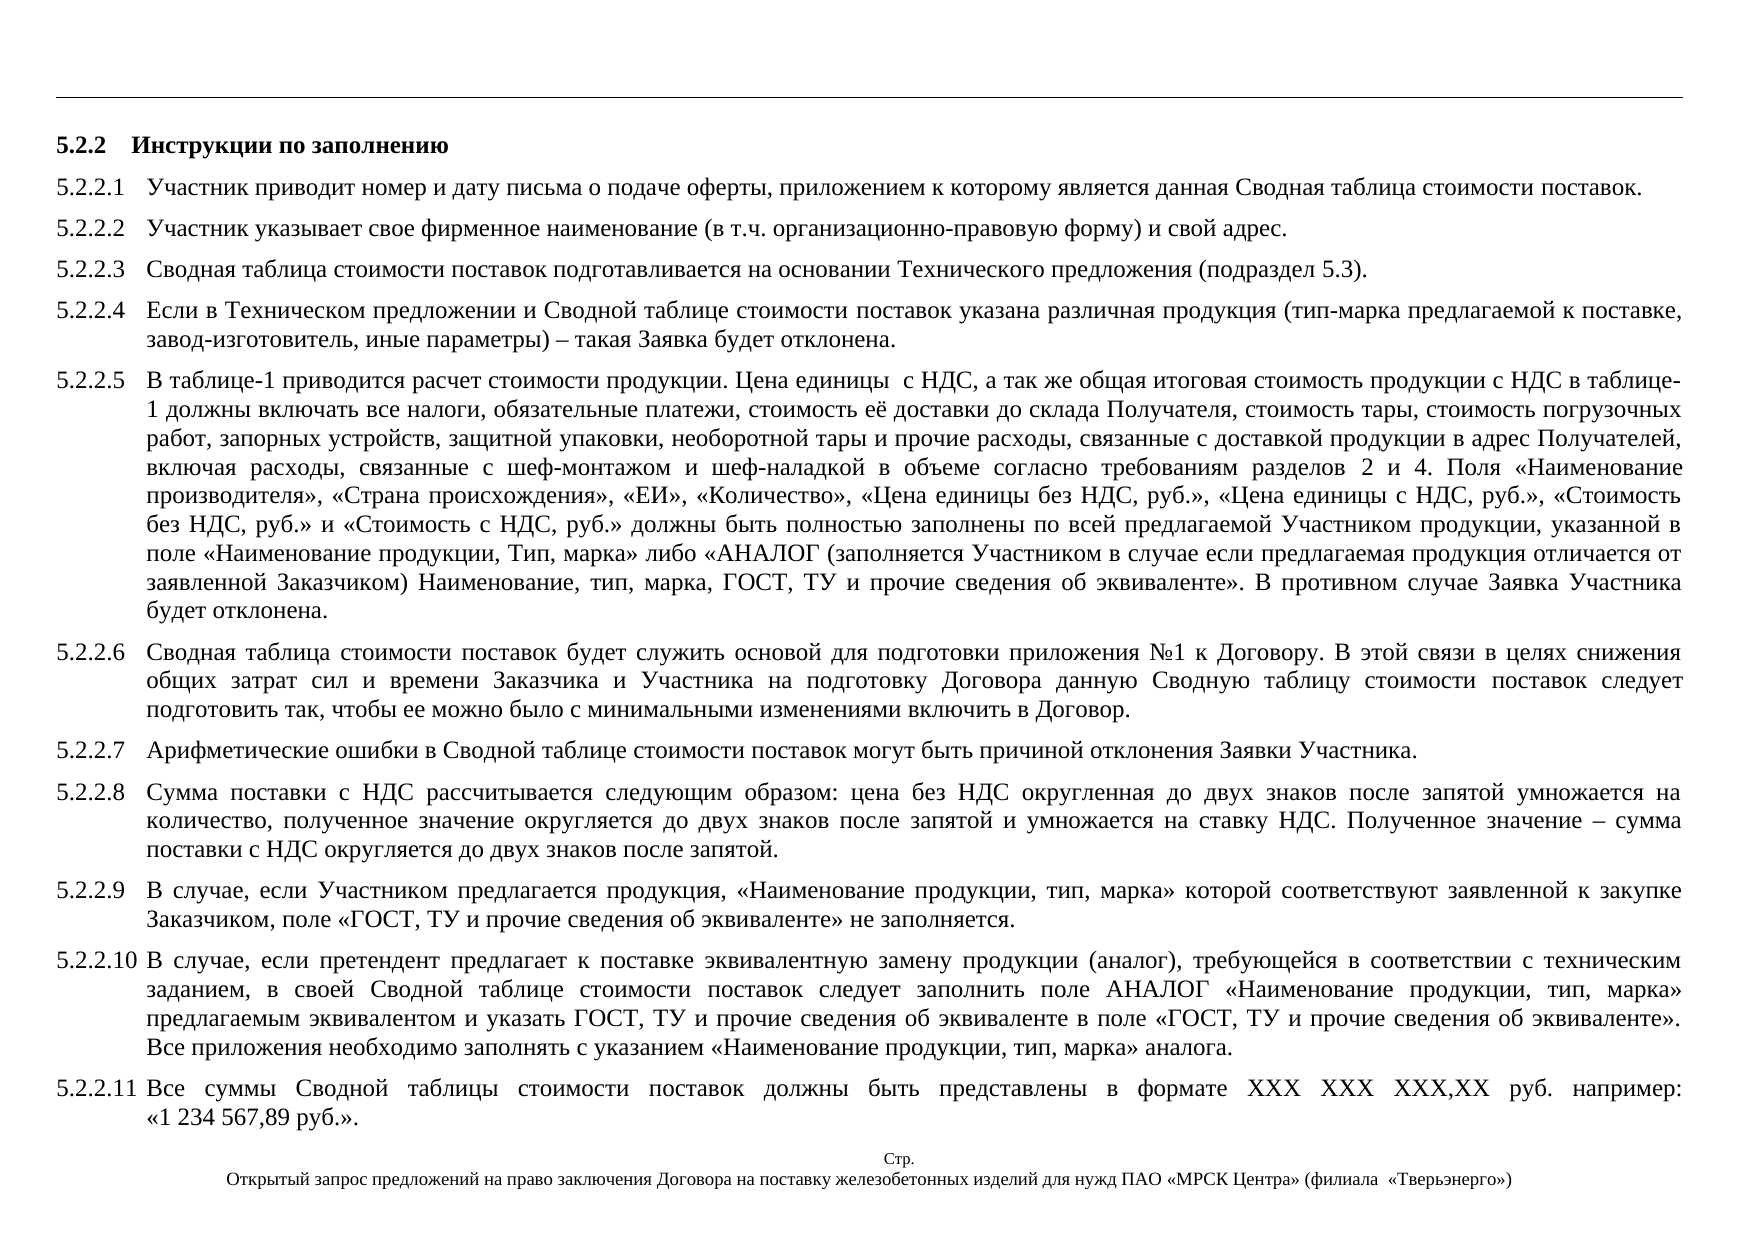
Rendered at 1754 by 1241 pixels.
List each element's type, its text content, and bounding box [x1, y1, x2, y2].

list В случае, если Участником предлагается продукция, «Наименование продукции, тип, марка» которой соответствуют заявленной к закупке Заказчиком, поле «ГОСТ, ТУ и прочие сведения об эквиваленте» не заполняется. [56, 876, 1683, 933]
subtitle Инструкции по заполнению [56, 131, 1683, 159]
list Сводная таблица стоимости поставок подготавливается на основании Технического предложения (подраздел 5.3). [56, 254, 1683, 283]
list Участник приводит номер и дату письма о подаче оферты, приложением к которому является данная Сводная таблица стоимости поставок. [56, 172, 1683, 201]
list Участник указывает свое фирменное наименование (в т.ч. организационно-правовую форму) и свой адрес. [56, 213, 1683, 242]
list Арифметические ошибки в Сводной таблице стоимости поставок могут быть причиной отклонения Заявки Участника. [56, 736, 1683, 764]
list В случае, если претендент предлагает к поставке эквивалентную замену продукции (аналог), требующейся в соответствии с техническим заданием, в своей Сводной таблице стоимости поставок следует заполнить поле АНАЛОГ «Наименование продукции, тип, марка» предлагаемым эквивалентом и указать ГОСТ, ТУ и прочие сведения об эквиваленте в поле «ГОСТ, ТУ и прочие сведения об эквиваленте». Все приложения необходимо заполнять с указанием «Наименование продукции, тип, марка» аналога. [56, 946, 1683, 1061]
list Если в Техническом предложении и Сводной таблице стоимости поставок указана различная продукция (тип-марка предлагаемой к поставке, завод-изготовитель, иные параметры) – такая Заявка будет отклонена. [56, 296, 1683, 353]
list В таблице-1 приводится расчет стоимости продукции. Цена единицы с НДС, а так же общая итоговая стоимость продукции с НДС в таблице-1 должны включать все налоги, обязательные платежи, стоимость её доставки до склада Получателя, стоимость тары, стоимость погрузочных работ, запорных устройств, защитной упаковки, необоротной тары и прочие расходы, связанные с доставкой продукции в адрес Получателей, включая расходы, связанные с шеф-монтажом и шеф-наладкой в объеме согласно требованиям разделов 2 и 4. Поля «Наименование производителя», «Страна происхождения», «ЕИ», «Количество», «Цена единицы без НДС, руб.», «Цена единицы с НДС, руб.», «Стоимость без НДС, руб.» и «Стоимость с НДС, руб.» должны быть полностью заполнены по всей предлагаемой Участником продукции, указанной в поле «Наименование продукции, Тип, марка» либо «АНАЛОГ (заполняется Участником в случае если предлагаемая продукция отличается от заявленной Заказчиком) Наименование, тип, марка, ГОСТ, ТУ и прочие сведения об эквиваленте». В противном случае Заявка Участника будет отклонена. [56, 366, 1683, 624]
list Сумма поставки с НДС рассчитывается следующим образом: цена без НДС округленная до двух знаков после запятой умножается на количество, полученное значение округляется до двух знаков после запятой и умножается на ставку НДС. Полученное значение – сумма поставки с НДС округляется до двух знаков после запятой. [56, 777, 1683, 863]
list Все суммы Сводной таблицы стоимости поставок должны быть представлены в формате XXX XXX XXX,XX руб. например: «1 234 567,89 руб.». [56, 1073, 1683, 1131]
list Сводная таблица стоимости поставок будет служить основой для подготовки приложения №1 к Договору. В этой связи в целях снижения общих затрат сил и времени Заказчика и Участника на подготовку Договора данную Сводную таблицу стоимости поставок следует подготовить так, чтобы ее можно было с минимальными изменениями включить в Договор. [56, 637, 1683, 723]
